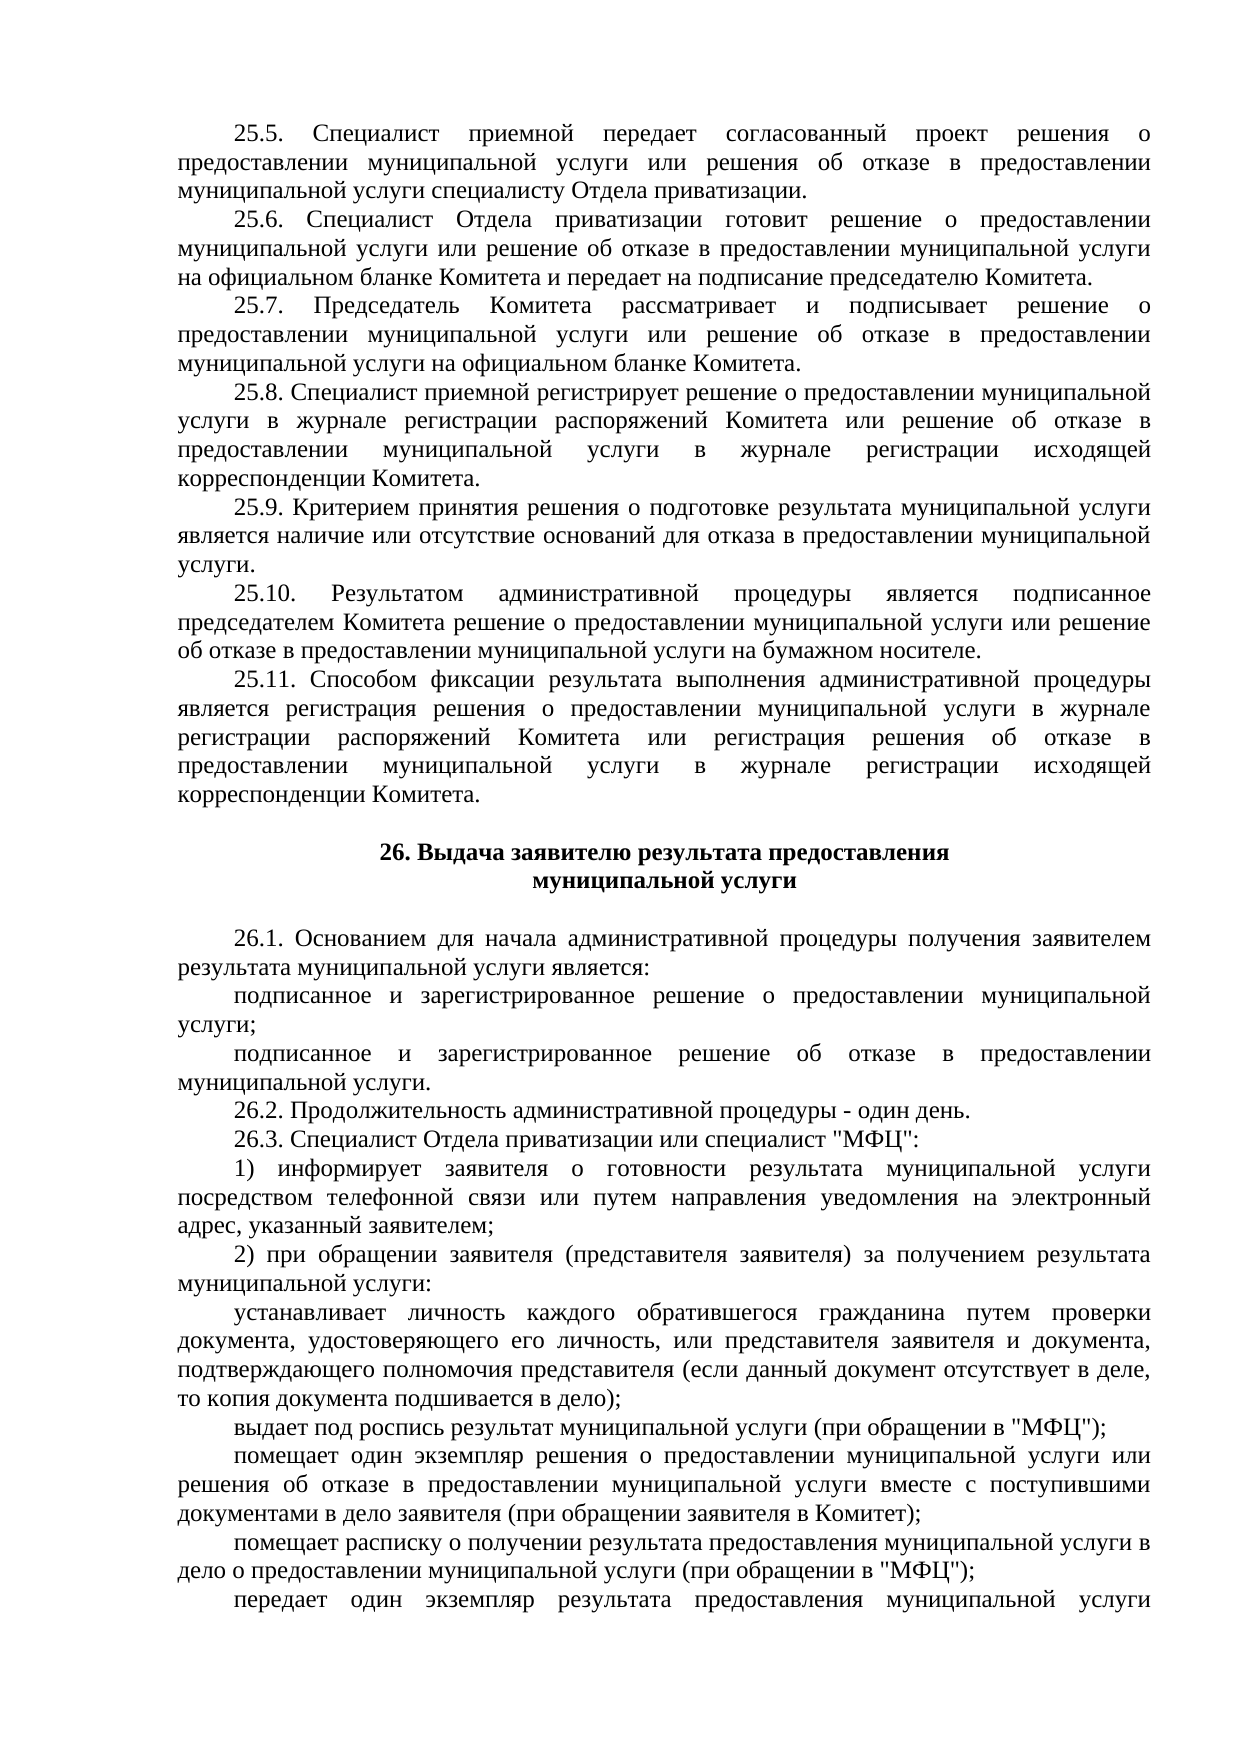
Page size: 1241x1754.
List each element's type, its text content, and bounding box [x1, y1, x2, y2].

text 25.10. Результатом административной процедуры является подписанное председателем Комитета решение о предоставлении муниципальной услуги или решение об отказе в предоставлении муниципальной услуги на бумажном носителе. [177, 578, 1152, 664]
text 1) информирует заявителя о готовности результата муниципальной услуги посредством телефонной связи или путем направления уведомления на электронный адрес, указанный заявителем; [177, 1153, 1152, 1239]
text 2) при обращении заявителя (представителя заявителя) за получением результата муниципальной услуги: [177, 1239, 1152, 1297]
text 25.5. Специалист приемной передает согласованный проект решения о предоставлении муниципальной услуги или решения об отказе в предоставлении муниципальной услуги специалисту Отдела приватизации. [177, 118, 1152, 204]
text 25.9. Критерием принятия решения о подготовке результата муниципальной услуги является наличие или отсутствие оснований для отказа в предоставлении муниципальной услуги. [177, 492, 1152, 578]
text выдает под роспись результат муниципальной услуги (при обращении в "МФЦ"); [177, 1412, 1152, 1441]
text подписанное и зарегистрированное решение о предоставлении муниципальной услуги; [177, 981, 1152, 1038]
text 25.8. Специалист приемной регистрирует решение о предоставлении муниципальной услуги в журнале регистрации распоряжений Комитета или решение об отказе в предоставлении муниципальной услуги в журнале регистрации исходящей корреспонденции Комитета. [177, 377, 1152, 492]
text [177, 1584, 1152, 1613]
title муниципальной услуги [177, 866, 1152, 894]
text устанавливает личность каждого обратившегося гражданина путем проверки документа, удостоверяющего его личность, или представителя заявителя и документа, подтверждающего полномочия представителя (если данный документ отсутствует в деле, то копия документа подшивается в дело); [177, 1297, 1152, 1412]
text 26.2. Продолжительность административной процедуры - один день. [177, 1096, 1152, 1124]
text помещает расписку о получении результата предоставления муниципальной услуги в дело о предоставлении муниципальной услуги (при обращении в "МФЦ"); [177, 1527, 1152, 1584]
title 26. Выдача заявителю результата предоставления [177, 837, 1152, 866]
text 26.3. Специалист Отдела приватизации или специалист "МФЦ": [177, 1124, 1152, 1153]
text 25.7. Председатель Комитета рассматривает и подписывает решение о предоставлении муниципальной услуги или решение об отказе в предоставлении муниципальной услуги на официальном бланке Комитета. [177, 291, 1152, 377]
text 25.6. Специалист Отдела приватизации готовит решение о предоставлении муниципальной услуги или решение об отказе в предоставлении муниципальной услуги на официальном бланке Комитета и передает на подписание председателю Комитета. [177, 204, 1152, 291]
text подписанное и зарегистрированное решение об отказе в предоставлении муниципальной услуги. [177, 1038, 1152, 1096]
text 26.1. Основанием для начала административной процедуры получения заявителем результата муниципальной услуги является: [177, 923, 1152, 981]
text помещает один экземпляр решения о предоставлении муниципальной услуги или решения об отказе в предоставлении муниципальной услуги вместе с поступившими документами в дело заявителя (при обращении заявителя в Комитет); [177, 1441, 1152, 1527]
text 25.11. Способом фиксации результата выполнения административной процедуры является регистрация решения о предоставлении муниципальной услуги в журнале регистрации распоряжений Комитета или регистрация решения об отказе в предоставлении муниципальной услуги в журнале регистрации исходящей корреспонденции Комитета. [177, 664, 1152, 808]
